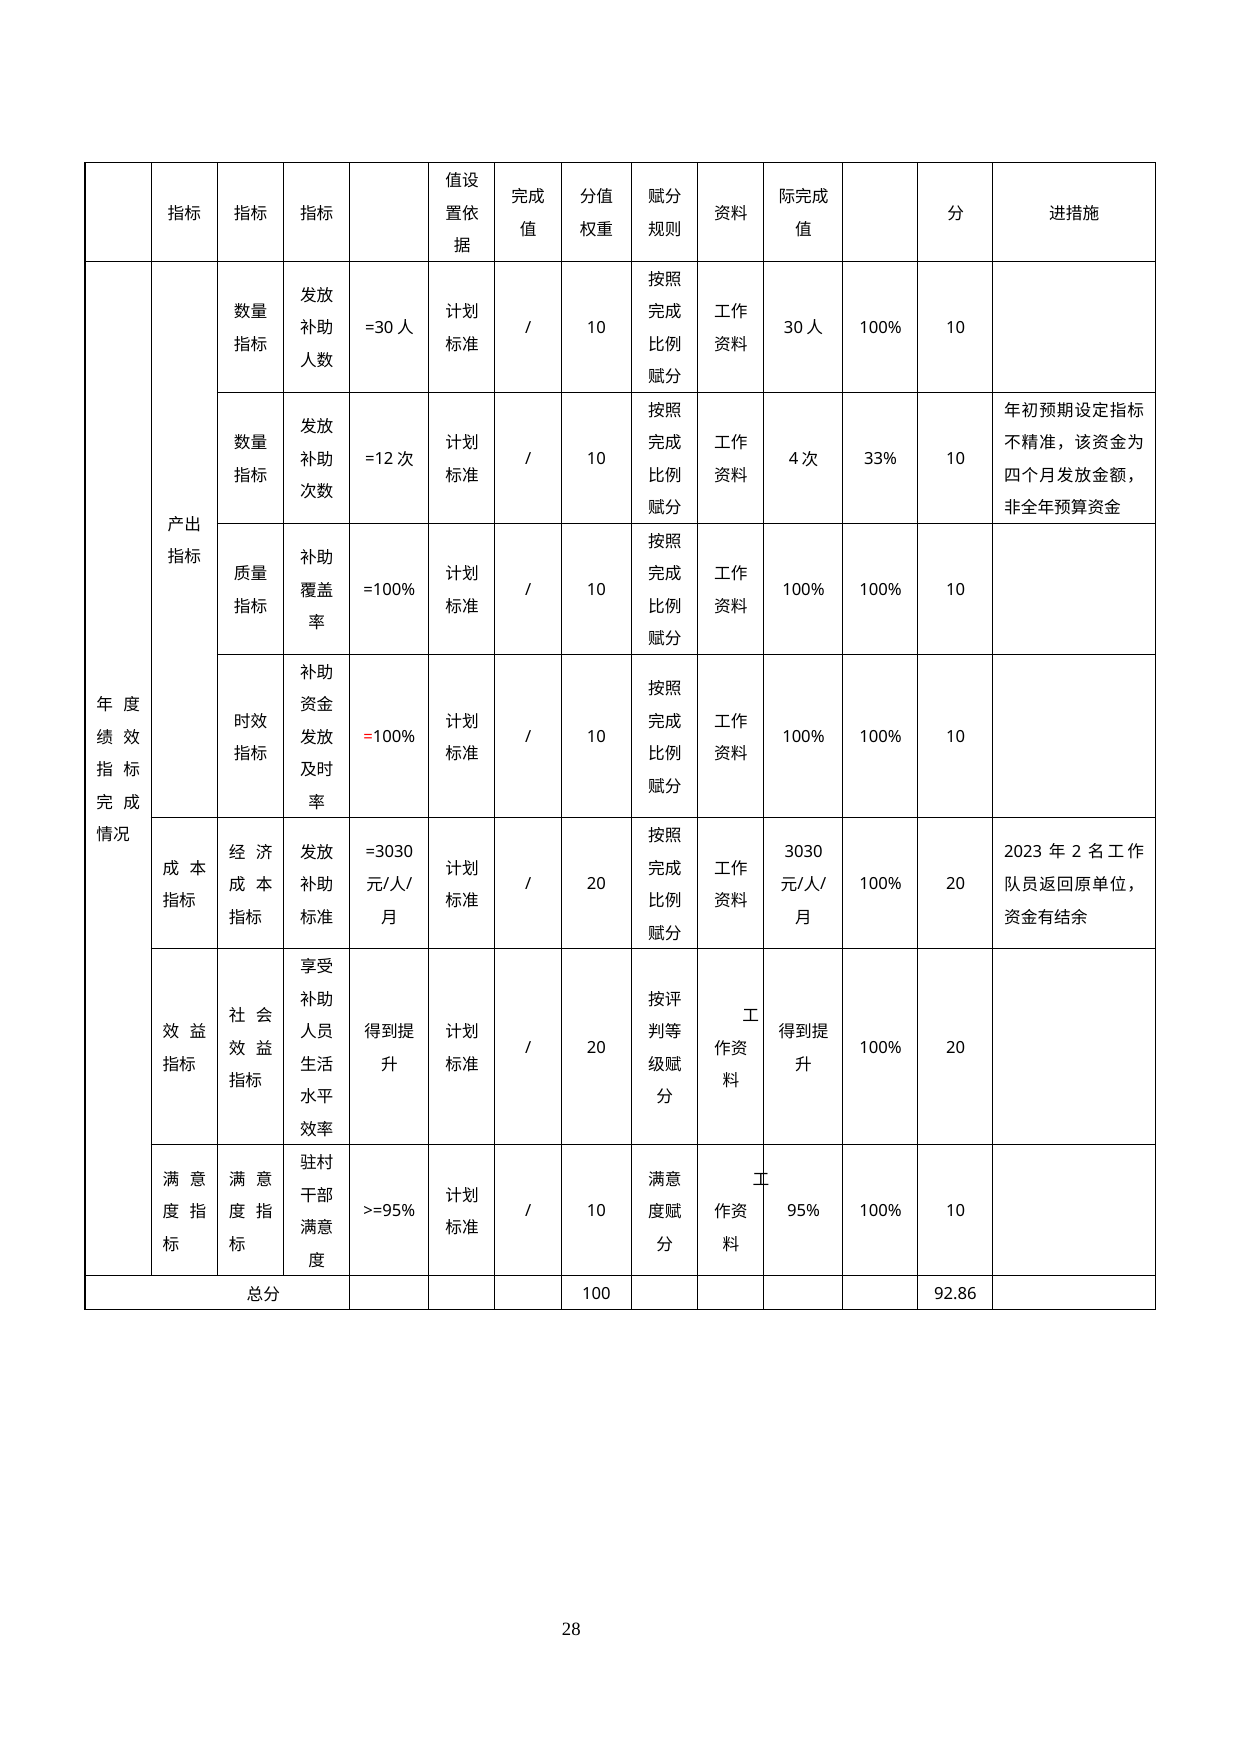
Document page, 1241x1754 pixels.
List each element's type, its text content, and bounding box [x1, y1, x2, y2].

table_cell 95% [764, 1145, 842, 1275]
table_cell / [495, 262, 561, 392]
table_cell 得到提升 [350, 949, 428, 1144]
table_cell 计划标准 [429, 949, 494, 1144]
table_cell 100% [764, 524, 842, 654]
table_cell [764, 1276, 842, 1309]
table_cell 指标分值权重 [562, 163, 631, 261]
table_cell 发放补助次数 [284, 393, 349, 523]
table_cell 一级指标 [152, 163, 217, 261]
table_cell 计划标准 [429, 262, 494, 392]
table_cell 指标值设置依据 [429, 163, 494, 261]
table_cell 100% [843, 524, 917, 654]
table_cell [993, 949, 1155, 1144]
table_cell 佐证资料 [698, 163, 763, 261]
table_cell [993, 655, 1155, 817]
table_cell 效益指标 [152, 949, 217, 1144]
table_cell 33% [843, 393, 917, 523]
table_cell 计划标准 [429, 1145, 494, 1275]
table_cell =100% [350, 655, 428, 817]
table_cell 计划标准 [429, 655, 494, 817]
table_cell 10 [562, 1145, 631, 1275]
table_cell 10 [918, 524, 992, 654]
table_cell 工作资料 [698, 655, 763, 817]
table_cell 按照完成比例赋分 [632, 818, 697, 948]
table_cell / [495, 949, 561, 1144]
table_cell 30人 [764, 262, 842, 392]
table_cell 按照完成比例赋分 [632, 262, 697, 392]
table_cell [993, 1145, 1155, 1275]
table_cell 100% [843, 1145, 917, 1275]
table_cell 按照完成比例赋分 [632, 524, 697, 654]
table_cell 10 [562, 393, 631, 523]
table_cell 二级指标 [218, 163, 283, 261]
table_cell =100% [350, 524, 428, 654]
table_cell 数量指标 [218, 393, 283, 523]
table_cell 计划标准 [429, 393, 494, 523]
table_cell 92.86 [918, 1276, 992, 1309]
table_cell 享受补助人员生活水平效率 [284, 949, 349, 1144]
table_cell / [495, 524, 561, 654]
table_cell 10 [918, 655, 992, 817]
table_cell 20 [562, 818, 631, 948]
table_cell 10 [562, 655, 631, 817]
table_cell 按照完成比例赋分 [632, 655, 697, 817]
table_cell [495, 1276, 561, 1309]
table_cell [350, 1276, 428, 1309]
table_cell 工作资料 [698, 949, 763, 1144]
table_cell 年度绩效指标完成情况 [86, 262, 151, 1275]
table_cell 指标值 [350, 163, 428, 261]
table_cell 满意度指标 [218, 1145, 283, 1275]
table_cell [993, 1276, 1155, 1309]
table_cell =30人 [350, 262, 428, 392]
table_cell 10 [918, 393, 992, 523]
table_cell 数量指标 [218, 262, 283, 392]
table_cell / [495, 655, 561, 817]
table_cell 年初预期设定指标不精准，该资金为四个月发放金额，非全年预算资金 [993, 393, 1155, 523]
table_cell 100% [843, 655, 917, 817]
table_cell 满意度指标 [152, 1145, 217, 1275]
table_cell 20 [918, 818, 992, 948]
table_cell =3030元/人/月 [350, 818, 428, 948]
table_cell 工作资料 [698, 393, 763, 523]
table_cell 100% [764, 655, 842, 817]
table_cell 工作资料 [698, 262, 763, 392]
table_cell 指标赋分规则 [632, 163, 697, 261]
table_cell [698, 1276, 763, 1309]
table_cell 4次 [764, 393, 842, 523]
table_cell 按照完成比例赋分 [632, 393, 697, 523]
table_cell 经济成本指标 [218, 818, 283, 948]
table_cell [86, 163, 151, 261]
table_cell 发放补助人数 [284, 262, 349, 392]
table_cell 完成率 [843, 163, 917, 261]
table_cell 100 [562, 1276, 631, 1309]
table_cell 10 [918, 262, 992, 392]
table_cell 质量指标 [218, 524, 283, 654]
table_cell 10 [562, 262, 631, 392]
table_cell 3030元/人/月 [764, 818, 842, 948]
table_cell 计划标准 [429, 818, 494, 948]
table_cell 工作资料 [698, 524, 763, 654]
table_cell 时效指标 [218, 655, 283, 817]
table_cell 计划标准 [429, 524, 494, 654]
table_cell 工作资料 [698, 818, 763, 948]
table_cell 100% [843, 262, 917, 392]
table_cell 总分 [86, 1276, 349, 1309]
table_cell 指标得分 [918, 163, 992, 261]
table_cell 100% [843, 818, 917, 948]
table_cell 10 [562, 524, 631, 654]
table_cell [993, 524, 1155, 654]
table_cell 三级指标 [284, 163, 349, 261]
table_cell 偏差原因分析及改进措施 [993, 163, 1155, 261]
table_cell [429, 1276, 494, 1309]
table_cell =12次 [350, 393, 428, 523]
table_cell 社会效益指标 [218, 949, 283, 1144]
table_cell 20 [562, 949, 631, 1144]
table_cell 发放补助标准 [284, 818, 349, 948]
table_cell 成本指标 [152, 818, 217, 948]
table_cell 补助资金发放及时率 [284, 655, 349, 817]
table_cell 指标实际完成值 [764, 163, 842, 261]
table_cell 10 [918, 1145, 992, 1275]
table_cell 满意度赋分 [632, 1145, 697, 1275]
table_cell >=95% [350, 1145, 428, 1275]
table_cell 得到提升 [764, 949, 842, 1144]
table_cell [993, 262, 1155, 392]
table_cell 2023年2名工作队员返回原单位，资金有结余 [993, 818, 1155, 948]
table_cell / [495, 393, 561, 523]
table_cell 100% [843, 949, 917, 1144]
table_cell 20 [918, 949, 992, 1144]
table_cell 驻村干部满意度 [284, 1145, 349, 1275]
table_cell 产出指标 [152, 262, 217, 817]
table_cell [843, 1276, 917, 1309]
table_cell / [495, 818, 561, 948]
table_cell / [495, 1145, 561, 1275]
table_cell 补助覆盖率 [284, 524, 349, 654]
table_cell 上年完成值 [495, 163, 561, 261]
table_cell 按评判等级赋分 [632, 949, 697, 1144]
table_cell [632, 1276, 697, 1309]
table_cell 工作资料 [698, 1145, 763, 1275]
